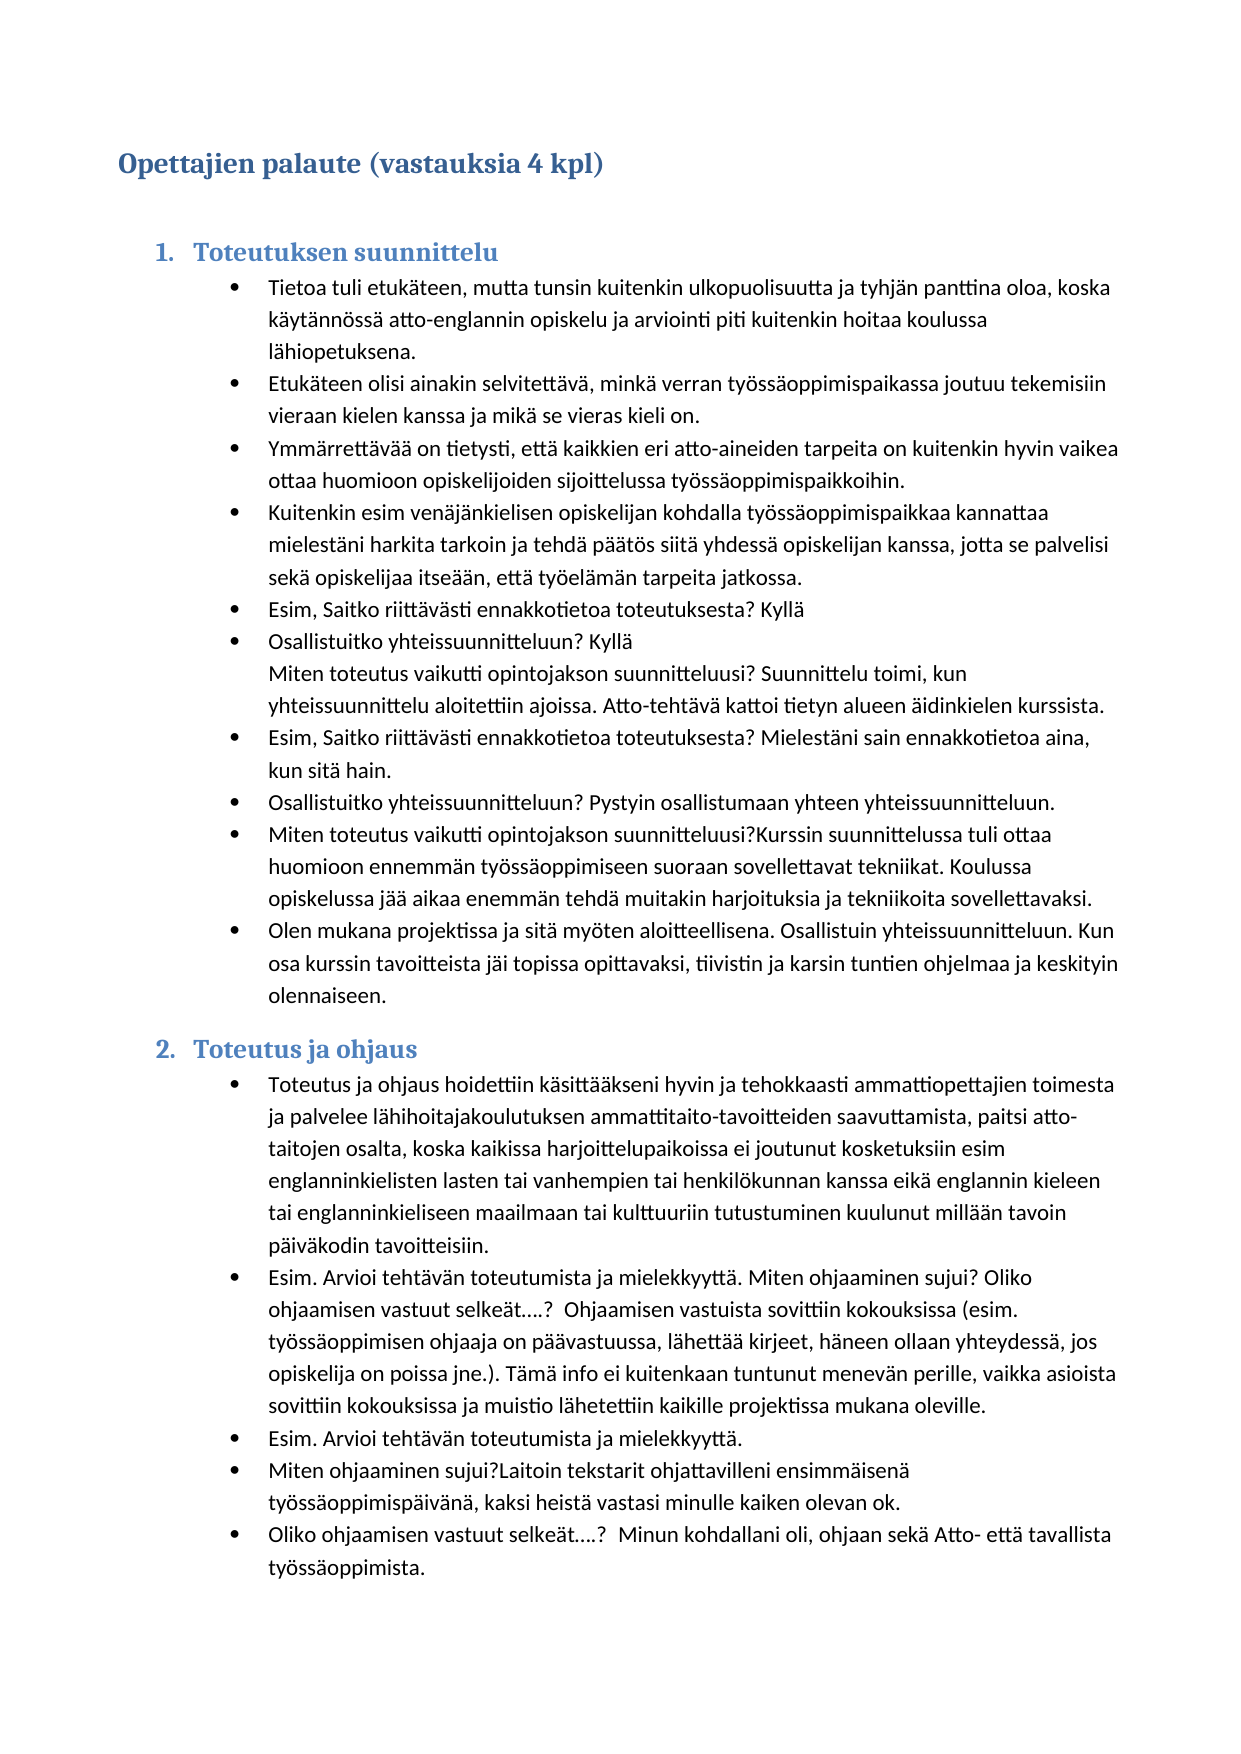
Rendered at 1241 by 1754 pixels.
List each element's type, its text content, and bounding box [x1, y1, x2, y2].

list Esim. Arvioi tehtävän toteutumista ja mielekkyyttä. [231, 1424, 1122, 1452]
list Osallistuitko yhteissuunnitteluun? Pystyin osallistumaan yhteen yhteissuunnitteluun. [231, 788, 1122, 816]
subtitle Opettajien palaute (vastauksia 4 kpl) [118, 148, 1122, 181]
subtitle Toteutuksen suunnittelu [156, 237, 1122, 268]
list Etukäteen olisi ainakin selvitettävä, minkä verran työssäoppimispaikassa joutuu tekemisiin vieraan kielen kanssa ja mikä se vieras kieli on. [231, 369, 1122, 430]
list Kuitenkin esim venäjänkielisen opiskelijan kohdalla työssäoppimispaikkaa kannattaa mielestäni harkita tarkoin ja tehdä päätös siitä yhdessä opiskelijan kanssa, jotta se palvelisi sekä opiskelijaa itseään, että työelämän tarpeita jatkossa. [231, 498, 1122, 591]
list Esim. Arvioi tehtävän toteutumista ja mielekkyyttä. Miten ohjaaminen sujui? Oliko ohjaamisen vastuut selkeät….? Ohjaamisen vastuista sovittiin kokouksissa (esim. työssäoppimisen ohjaaja on päävastuussa, lähettää kirjeet, häneen ollaan yhteydessä, jos opiskelija on poissa jne.). Tämä info ei kuitenkaan tuntunut menevän perille, vaikka asioista sovittiin kokouksissa ja muistio lähetettiin kaikille projektissa mukana oleville. [231, 1263, 1122, 1420]
list Tietoa tuli etukäteen, mutta tunsin kuitenkin ulkopuolisuutta ja tyhjän panttina oloa, koska käytännössä atto-englannin opiskelu ja arviointi piti kuitenkin hoitaa koulussa lähiopetuksena. [231, 273, 1122, 365]
list Esim, Saitko riittävästi ennakkotietoa toteutuksesta? Kyllä [231, 595, 1122, 623]
list Miten ohjaaminen sujui?Laitoin tekstarit ohjattavilleni ensimmäisenä työssäoppimispäivänä, kaksi heistä vastasi minulle kaiken olevan ok. [231, 1456, 1122, 1516]
list Osallistuitko yhteissuunnitteluun? Kyllä Miten toteutus vaikutti opintojakson suunnitteluusi? Suunnittelu toimi, kun yhteissuunnittelu aloitettiin ajoissa. Atto-tehtävä kattoi tietyn alueen äidinkielen kurssista. [231, 627, 1122, 719]
list Ymmärrettävää on tietysti, että kaikkien eri atto-aineiden tarpeita on kuitenkin hyvin vaikea ottaa huomioon opiskelijoiden sijoittelussa työssäoppimispaikkoihin. [231, 434, 1122, 494]
list Oliko ohjaamisen vastuut selkeät….? Minun kohdallani oli, ohjaan sekä Atto- että tavallista työssäoppimista. [231, 1520, 1122, 1581]
subtitle Toteutus ja ohjaus [156, 1034, 1122, 1065]
list Esim, Saitko riittävästi ennakkotietoa toteutuksesta? Mielestäni sain ennakkotietoa aina, kun sitä hain. [231, 723, 1122, 784]
list Toteutus ja ohjaus hoidettiin käsittääkseni hyvin ja tehokkaasti ammattiopettajien toimesta ja palvelee lähihoitajakoulutuksen ammattitaito-tavoitteiden saavuttamista, paitsi atto-taitojen osalta, koska kaikissa harjoittelupaikoissa ei joutunut kosketuksiin esim englanninkielisten lasten tai vanhempien tai henkilökunnan kanssa eikä englannin kieleen tai englanninkieliseen maailmaan tai kulttuuriin tutustuminen kuulunut millään tavoin päiväkodin tavoitteisiin. [231, 1070, 1122, 1259]
list Miten toteutus vaikutti opintojakson suunnitteluusi?Kurssin suunnittelussa tuli ottaa huomioon ennemmän työssäoppimiseen suoraan sovellettavat tekniikat. Koulussa opiskelussa jää aikaa enemmän tehdä muitakin harjoituksia ja tekniikoita sovellettavaksi. [231, 820, 1122, 912]
list Olen mukana projektissa ja sitä myöten aloitteellisena. Osallistuin yhteissuunnitteluun. Kun osa kurssin tavoitteista jäi topissa opittavaksi, tiivistin ja karsin tuntien ohjelmaa ja keskityin olennaiseen. [231, 917, 1122, 1009]
